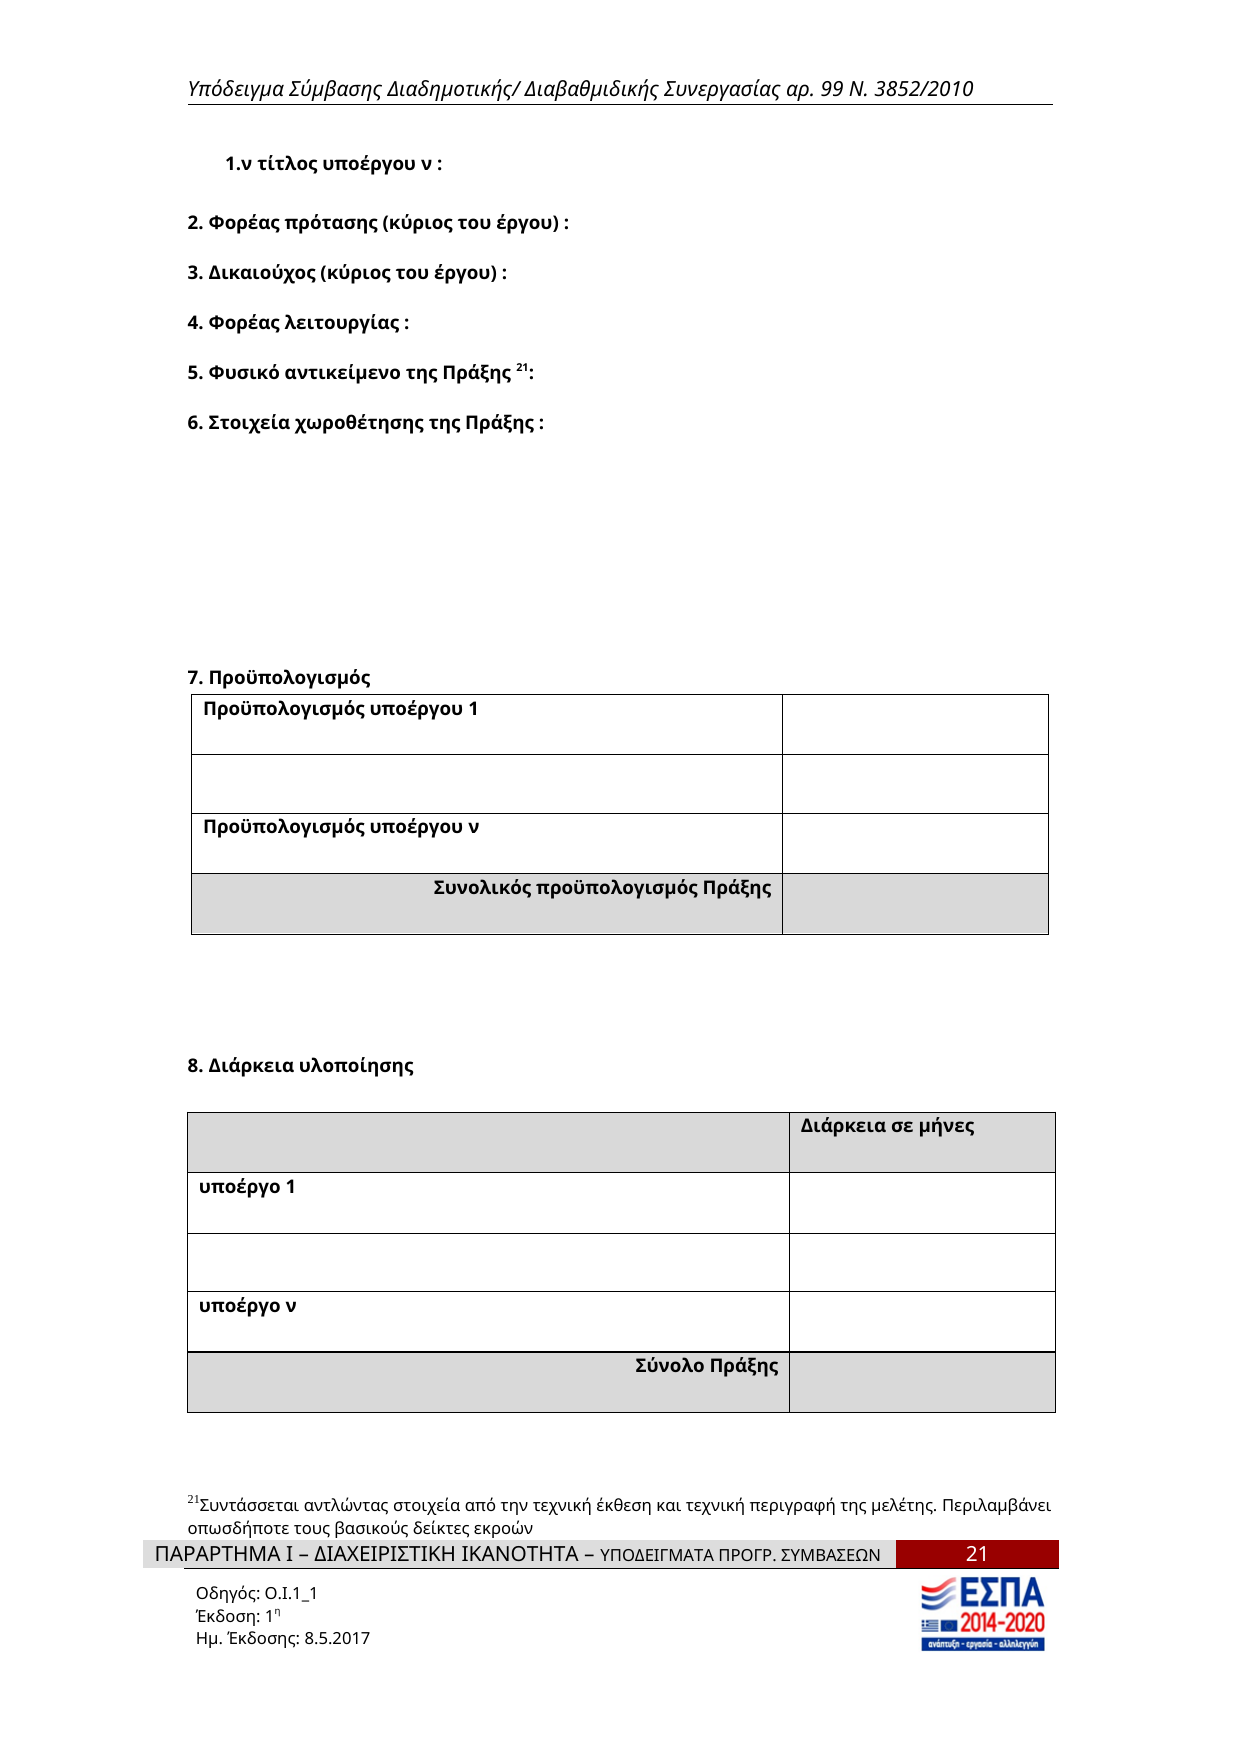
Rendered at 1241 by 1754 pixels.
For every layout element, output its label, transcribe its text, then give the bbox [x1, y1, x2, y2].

table_cell [790, 1234, 1055, 1291]
table_header [188, 1113, 789, 1172]
text 4. Φορέας λειτουργίας : [187, 309, 1053, 335]
table_header Διάρκεια σε μήνες [790, 1113, 1055, 1172]
table_header Προϋπολογισμός υποέργου 1 [192, 695, 782, 754]
table_cell Σύνολο Πράξης [188, 1353, 789, 1412]
text 6. Στοιχεία χωροθέτησης της Πράξης : [187, 409, 1053, 435]
table_cell [783, 814, 1048, 873]
table_cell [790, 1173, 1055, 1233]
text 3. Δικαιούχος (κύριος του έργου) : [187, 259, 1053, 285]
table_cell Προϋπολογισμός υποέργου ν [192, 814, 782, 873]
table_cell [783, 874, 1048, 933]
table_cell υποέργο 1 [188, 1173, 789, 1233]
picture [918, 1575, 1048, 1653]
table_cell υποέργο ν [188, 1292, 789, 1351]
table_cell [188, 1234, 789, 1291]
text 2. Φορέας πρότασης (κύριος του έργου) : [187, 209, 1053, 234]
text 7. Προϋπολογισμός [187, 664, 1053, 690]
text 8. Διάρκεια υλοποίησης [187, 1053, 1053, 1078]
table_cell [790, 1353, 1055, 1412]
text 1.ν τίτλος υποέργου ν : [225, 150, 1053, 176]
table_cell [192, 755, 782, 812]
table_header [783, 695, 1048, 754]
table_cell [783, 755, 1048, 812]
table_cell Συνολικός προϋπολογισμός Πράξης [192, 874, 782, 933]
text 5. Φυσικό αντικείμενο της Πράξης : [187, 359, 1053, 385]
table_cell [790, 1292, 1055, 1351]
